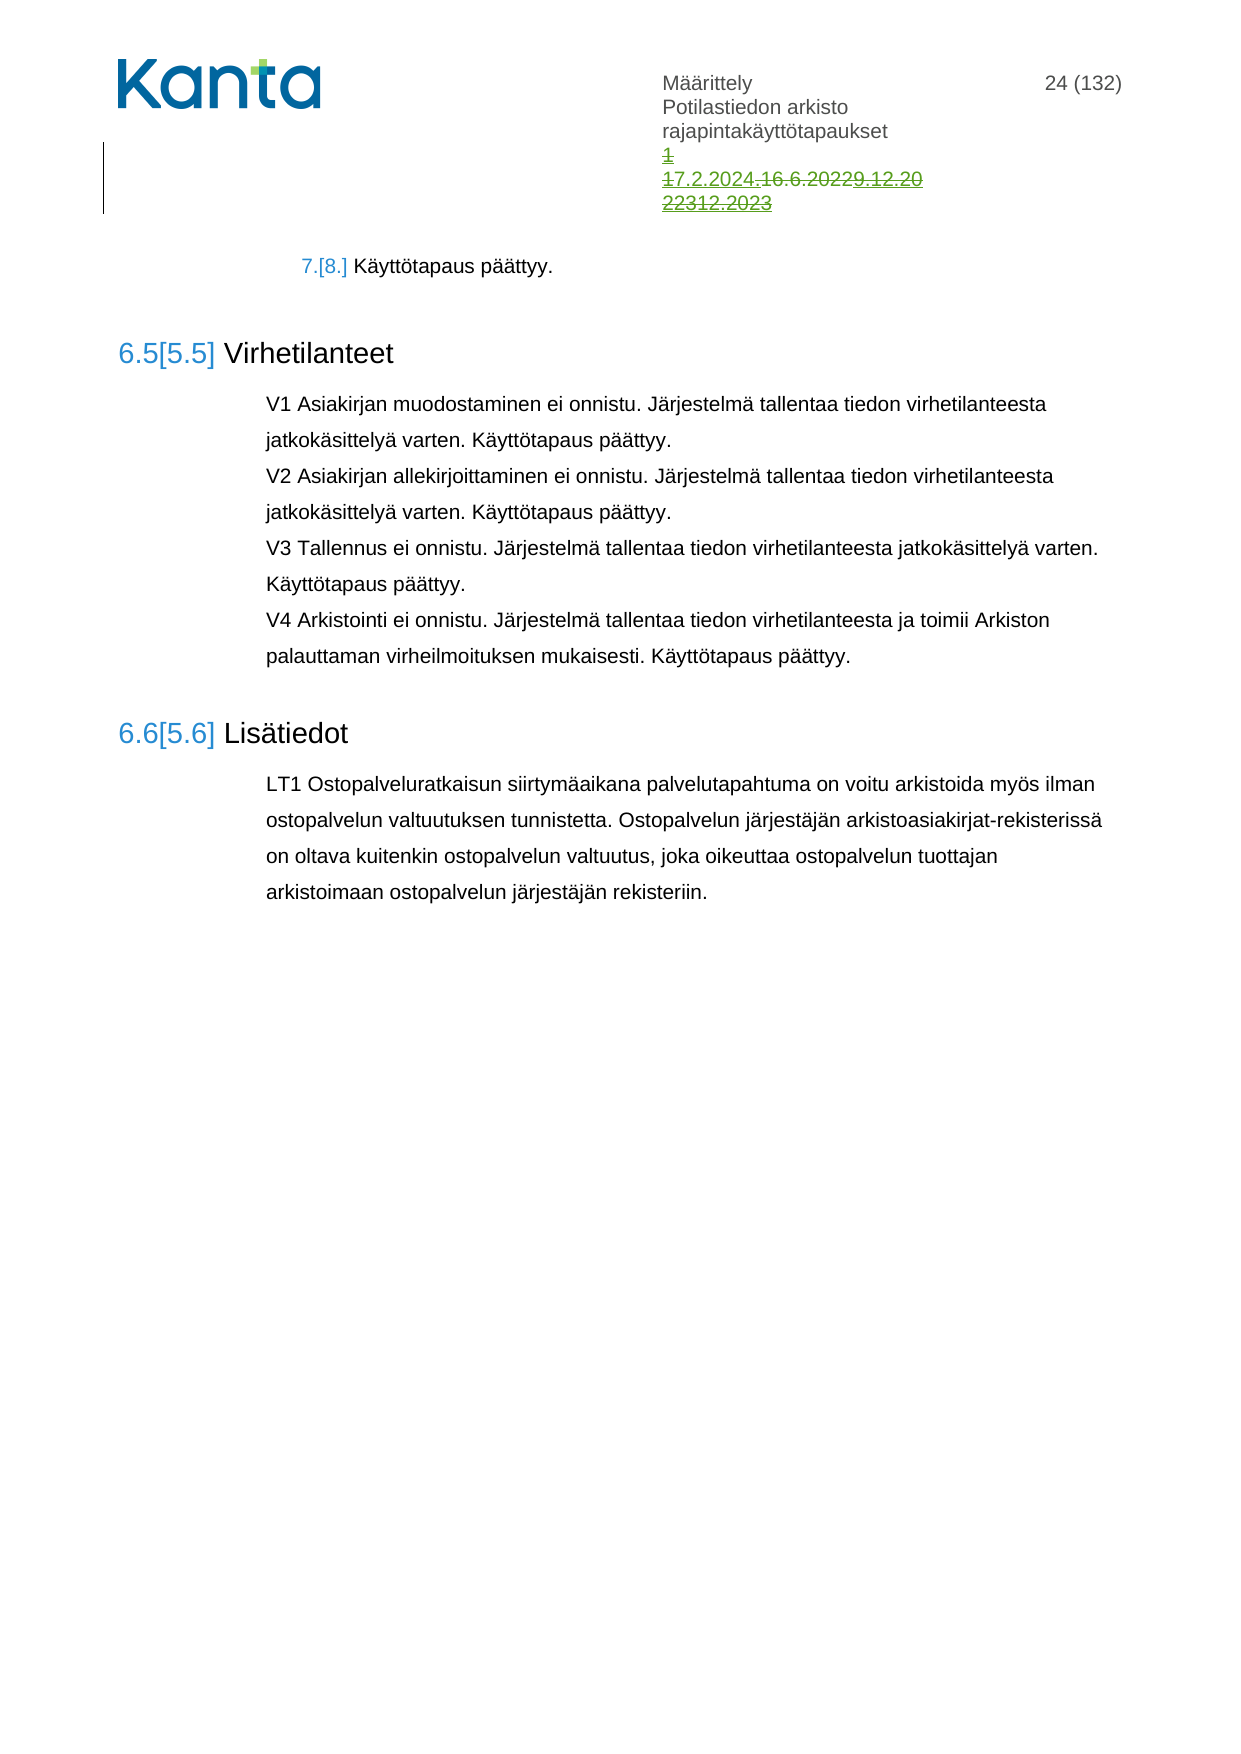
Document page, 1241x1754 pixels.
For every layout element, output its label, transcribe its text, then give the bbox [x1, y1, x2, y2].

text V1 Asiakirjan muodostaminen ei onnistu. Järjestelmä tallentaa tiedon virhetilanteesta jatkokäsittelyä varten. Käyttötapaus päättyy. [266, 392, 1122, 452]
text V3 Tallennus ei onnistu. Järjestelmä tallentaa tiedon virhetilanteesta jatkokäsittelyä varten. Käyttötapaus päättyy. [266, 536, 1122, 596]
text V4 Arkistointi ei onnistu. Järjestelmä tallentaa tiedon virhetilanteesta ja toimii Arkiston palauttaman virheilmoituksen mukaisesti. Käyttötapaus päättyy. [266, 608, 1122, 668]
list Käyttötapaus päättyy. [301, 254, 1122, 278]
text LT1 Ostopalveluratkaisun siirtymäaikana palvelutapahtuma on voitu arkistoida myös ilman ostopalvelun valtuutuksen tunnistetta. Ostopalvelun järjestäjän arkistoasiakirjat-rekisterissä on oltava kuitenkin ostopalvelun valtuutus, joka oikeuttaa ostopalvelun tuottajan arkistoimaan ostopalvelun järjestäjän rekisteriin. [266, 772, 1122, 904]
subtitle Lisätiedot [118, 716, 1122, 749]
text V2 Asiakirjan allekirjoittaminen ei onnistu. Järjestelmä tallentaa tiedon virhetilanteesta jatkokäsittelyä varten. Käyttötapaus päättyy. [266, 464, 1122, 524]
subtitle Virhetilanteet [118, 336, 1122, 369]
picture [118, 59, 321, 109]
